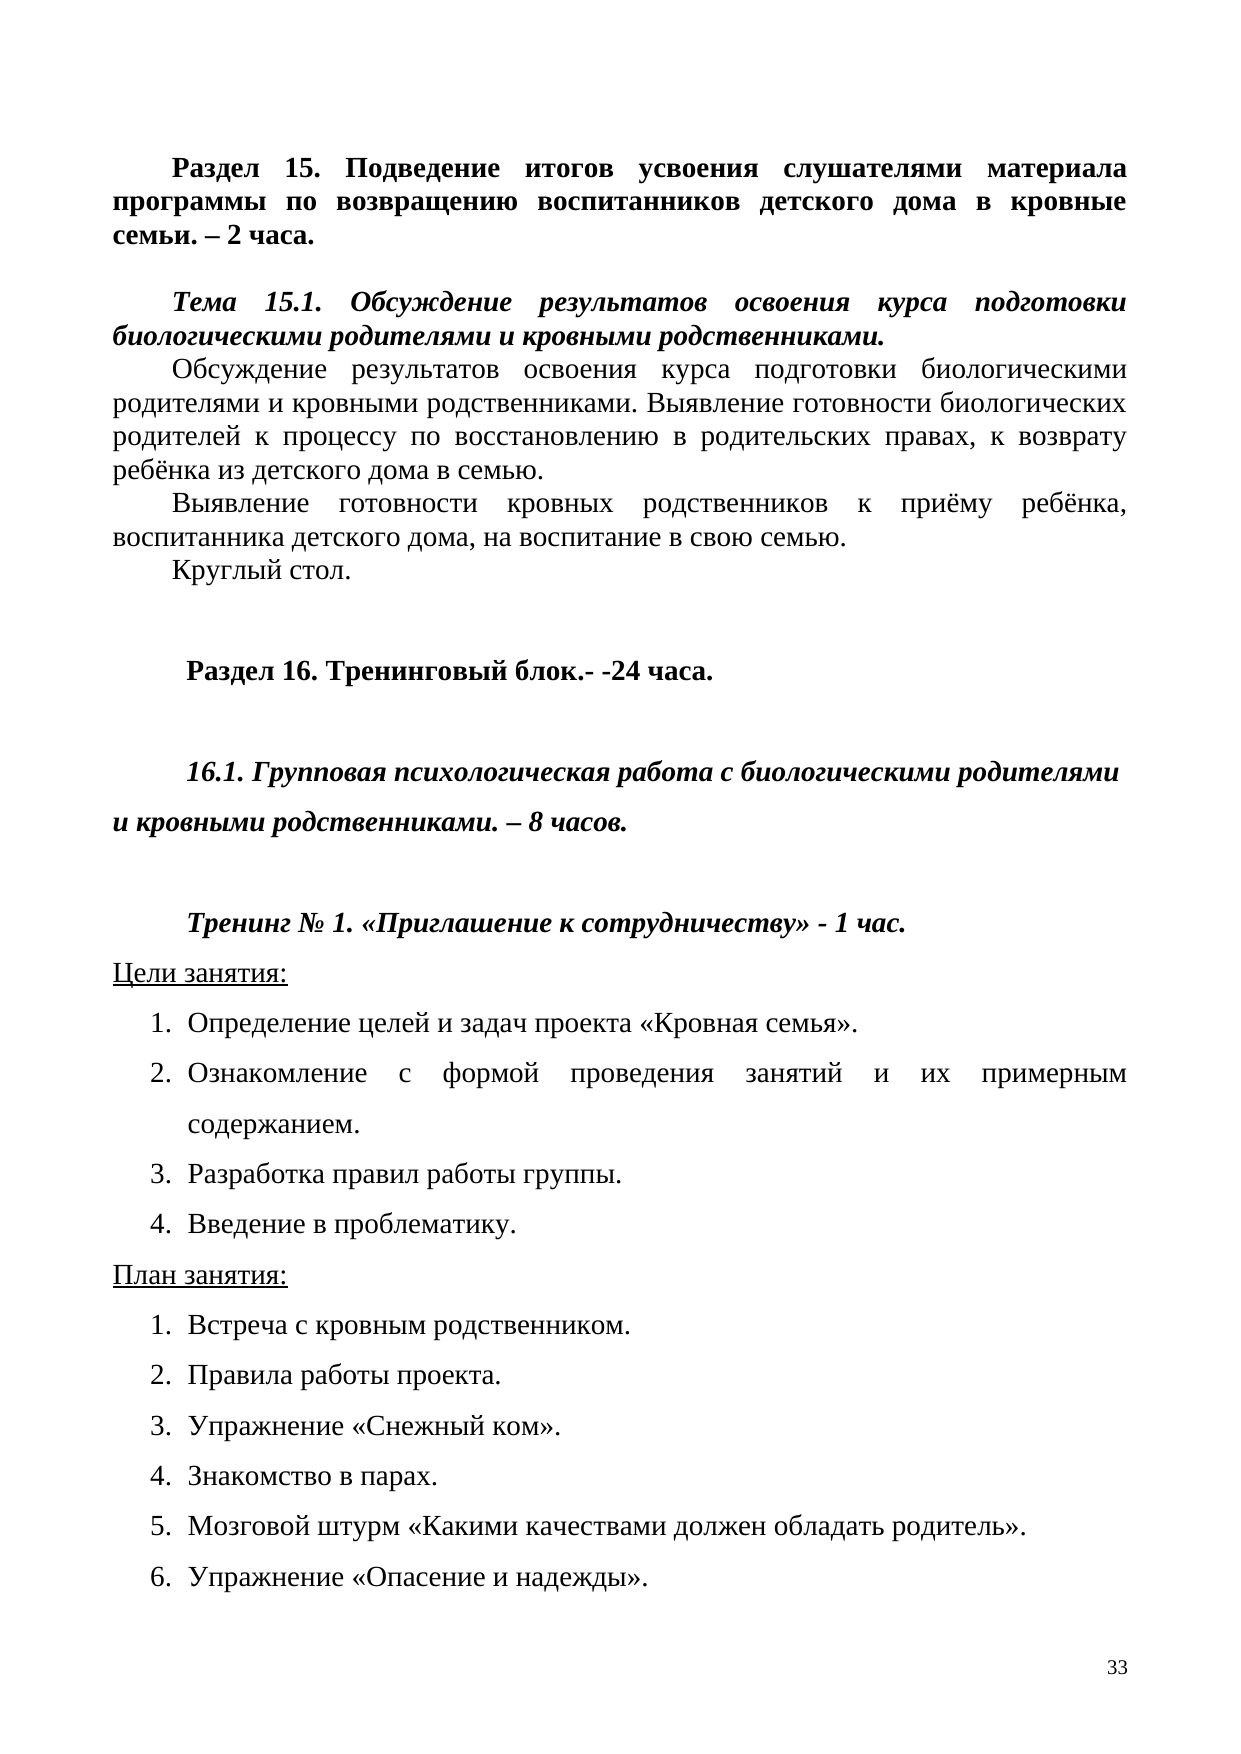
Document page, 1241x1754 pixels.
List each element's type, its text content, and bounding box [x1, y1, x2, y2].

list Определение целей и задач проекта «Кровная семья». [150, 1005, 1128, 1039]
list Введение в проблематику. [150, 1207, 1128, 1240]
text Выявление готовности кровных родственников к приёму ребёнка, воспитанника детского дома, на воспитание в свою семью. [112, 485, 1128, 552]
text 16.1. Групповая психологическая работа с биологическими родителями и кровными родственниками. – 8 часов. [112, 754, 1128, 838]
text План занятия: [112, 1257, 1128, 1290]
text Тема 15.1. Обсуждение результатов освоения курса подготовки биологическими родителями и кровными родственниками. [112, 284, 1128, 351]
text Цели занятия: [112, 955, 1128, 988]
text Обсуждение результатов освоения курса подготовки биологическими родителями и кровными родственниками. Выявление готовности биологических родителей к процессу по восстановлению в родительских правах, к возврату ребёнка из детского дома в семью. [112, 351, 1128, 485]
text Раздел 16. Тренинговый блок.- -24 часа. [112, 653, 1128, 687]
list Правила работы проекта. [150, 1357, 1128, 1391]
list Упражнение «Снежный ком». [150, 1408, 1128, 1441]
text Круглый стол. [112, 552, 1128, 586]
list Встреча с кровным родственником. [150, 1307, 1128, 1341]
text Тренинг № 1. «Приглашение к сотрудничеству» - 1 час. [112, 905, 1128, 938]
text Раздел 15. Подведение итогов усвоения слушателями материала программы по возвращению воспитанников детского дома в кровные семьи. – 2 часа. [112, 150, 1128, 251]
list Упражнение «Опасение и надежды». [150, 1559, 1128, 1592]
list Мозговой штурм «Какими качествами должен обладать родитель». [150, 1508, 1128, 1542]
list Знакомство в парах. [150, 1458, 1128, 1492]
list Ознакомление с формой проведения занятий и их примерным содержанием. [150, 1056, 1128, 1139]
list Разработка правил работы группы. [150, 1156, 1128, 1190]
